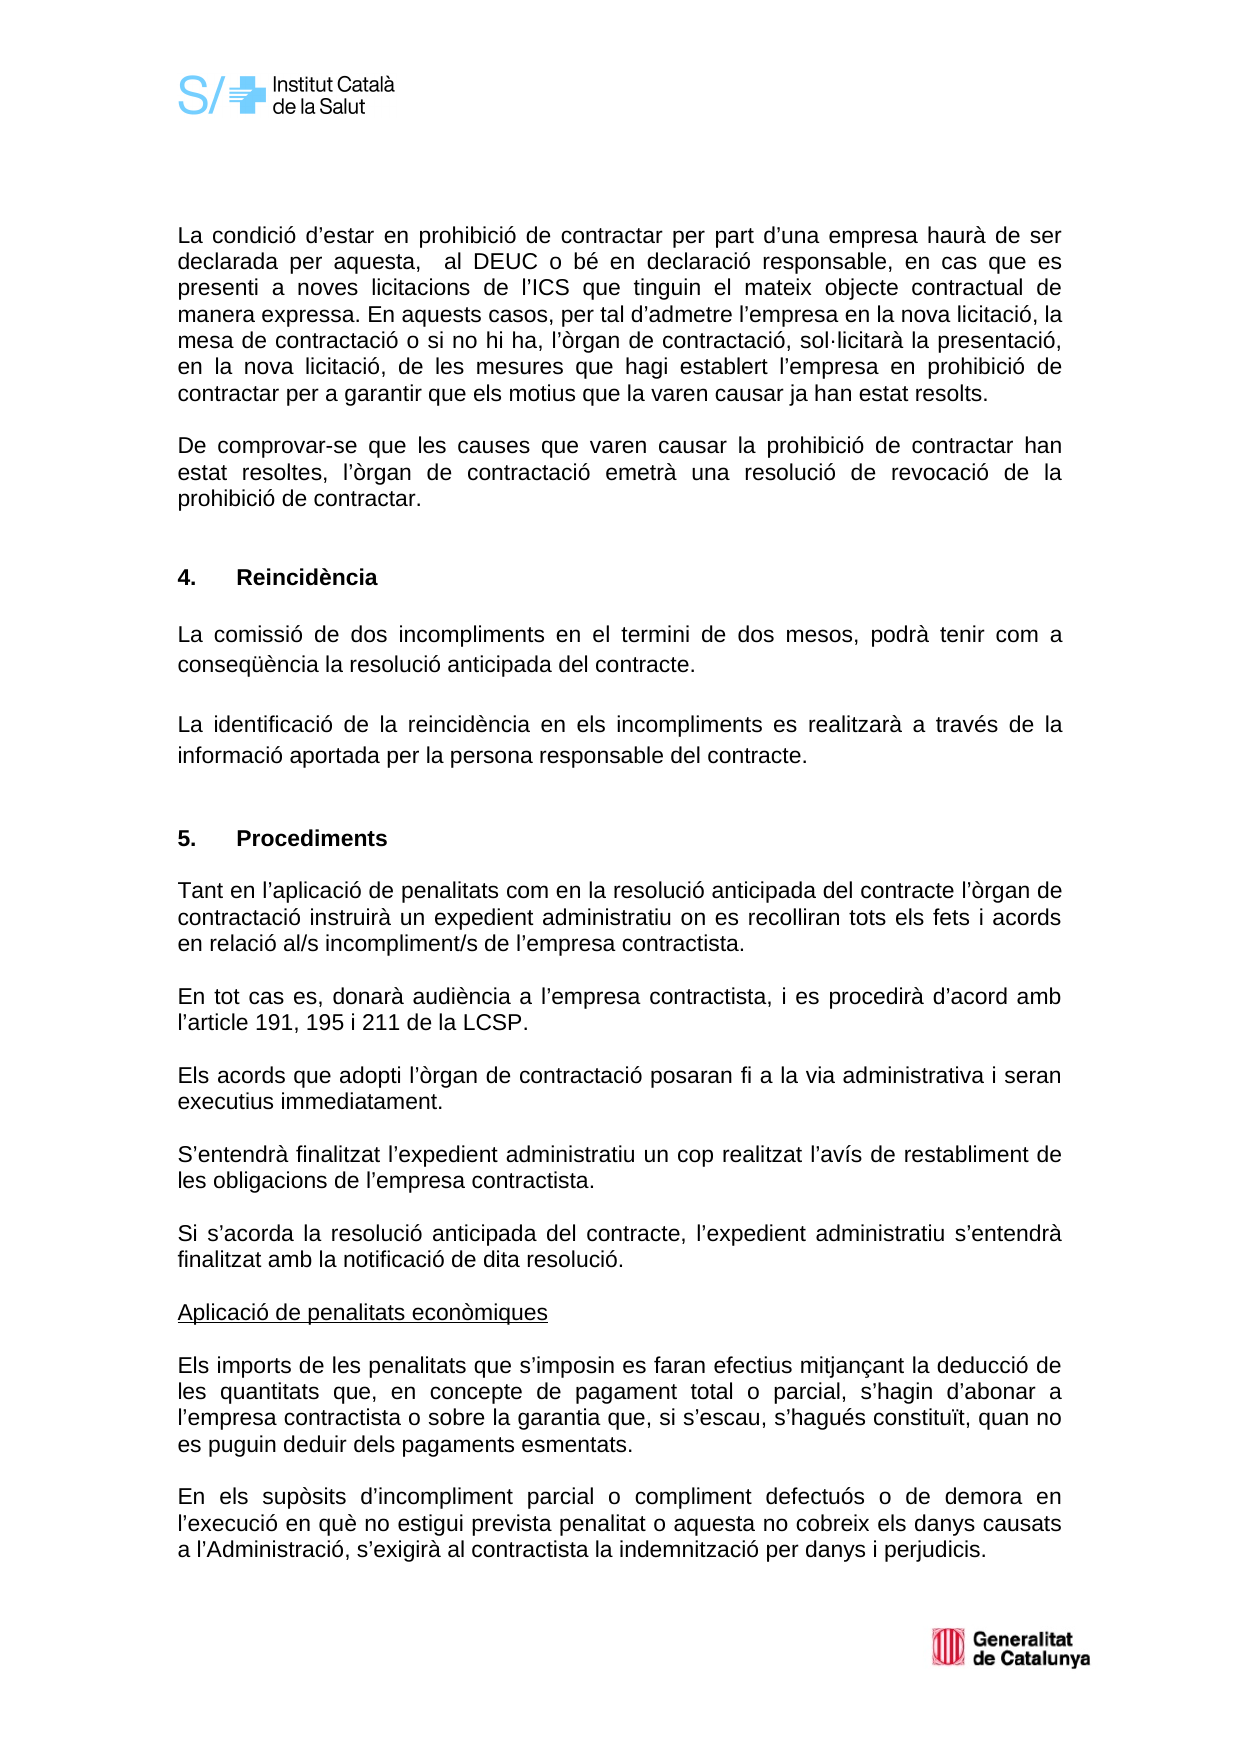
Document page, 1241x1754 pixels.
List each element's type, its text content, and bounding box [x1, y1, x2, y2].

text S’entendrà finalitzat l’expedient administratiu un cop realitzat l’avís de restabliment de les obligacions de l’empresa contractista. [177, 1141, 1063, 1193]
picture [177, 73, 397, 118]
picture [893, 1621, 1129, 1674]
text De comprovar-se que les causes que varen causar la prohibició de contractar han estat resoltes, l’òrgan de contractació emetrà una resolució de revocació de la prohibició de contractar. [177, 432, 1063, 511]
text La condició d’estar en prohibició de contractar per part d’una empresa haurà de ser declarada per aquesta, al DEUC o bé en declaració responsable, en cas que es presenti a noves licitacions de l’ICS que tinguin el mateix objecte contractual de manera expressa. En aquests casos, per tal d’admetre l’empresa en la nova licitació, la mesa de contractació o si no hi ha, l’òrgan de contractació, sol·licitarà la presentació, en la nova licitació, de les mesures que hagi establert l’empresa en prohibició de contractar per a garantir que els motius que la varen causar ja han estat resolts. [177, 222, 1063, 406]
list Reincidència [177, 564, 1063, 591]
text En tot cas es, donarà audiència a l’empresa contractista, i es procedirà d’acord amb l’article 191, 195 i 211 de la LCSP. [177, 983, 1063, 1035]
text Tant en l’aplicació de penalitats com en la resolució anticipada del contracte l’òrgan de contractació instruirà un expedient administratiu on es recolliran tots els fets i acords en relació al/s incompliment/s de l’empresa contractista. [177, 877, 1063, 956]
text Aplicació de penalitats econòmiques [177, 1299, 1063, 1325]
text Els imports de les penalitats que s’imposin es faran efectius mitjançant la deducció de les quantitats que, en concepte de pagament total o parcial, s’hagin d’abonar a l’empresa contractista o sobre la garantia que, si s’escau, s’hagués constituït, quan no es puguin deduir dels pagaments esmentats. [177, 1352, 1063, 1457]
text La identificació de la reincidència en els incompliments es realitzarà a través de la informació aportada per la persona responsable del contracte. [177, 711, 1063, 768]
text En els supòsits d’incompliment parcial o compliment defectuós o de demora en l’execució en què no estigui prevista penalitat o aquesta no cobreix els danys causats a l’Administració, s’exigirà al contractista la indemnització per danys i perjudicis. [177, 1483, 1063, 1562]
list Procediments [177, 824, 1063, 851]
text Si s’acorda la resolució anticipada del contracte, l’expedient administratiu s’entendrà finalitzat amb la notificació de dita resolució. [177, 1220, 1063, 1272]
text Els acords que adopti l’òrgan de contractació posaran fi a la via administrativa i seran executius immediatament. [177, 1062, 1063, 1114]
text La comissió de dos incompliments en el termini de dos mesos, podrà tenir com a conseqüència la resolució anticipada del contracte. [177, 621, 1063, 677]
